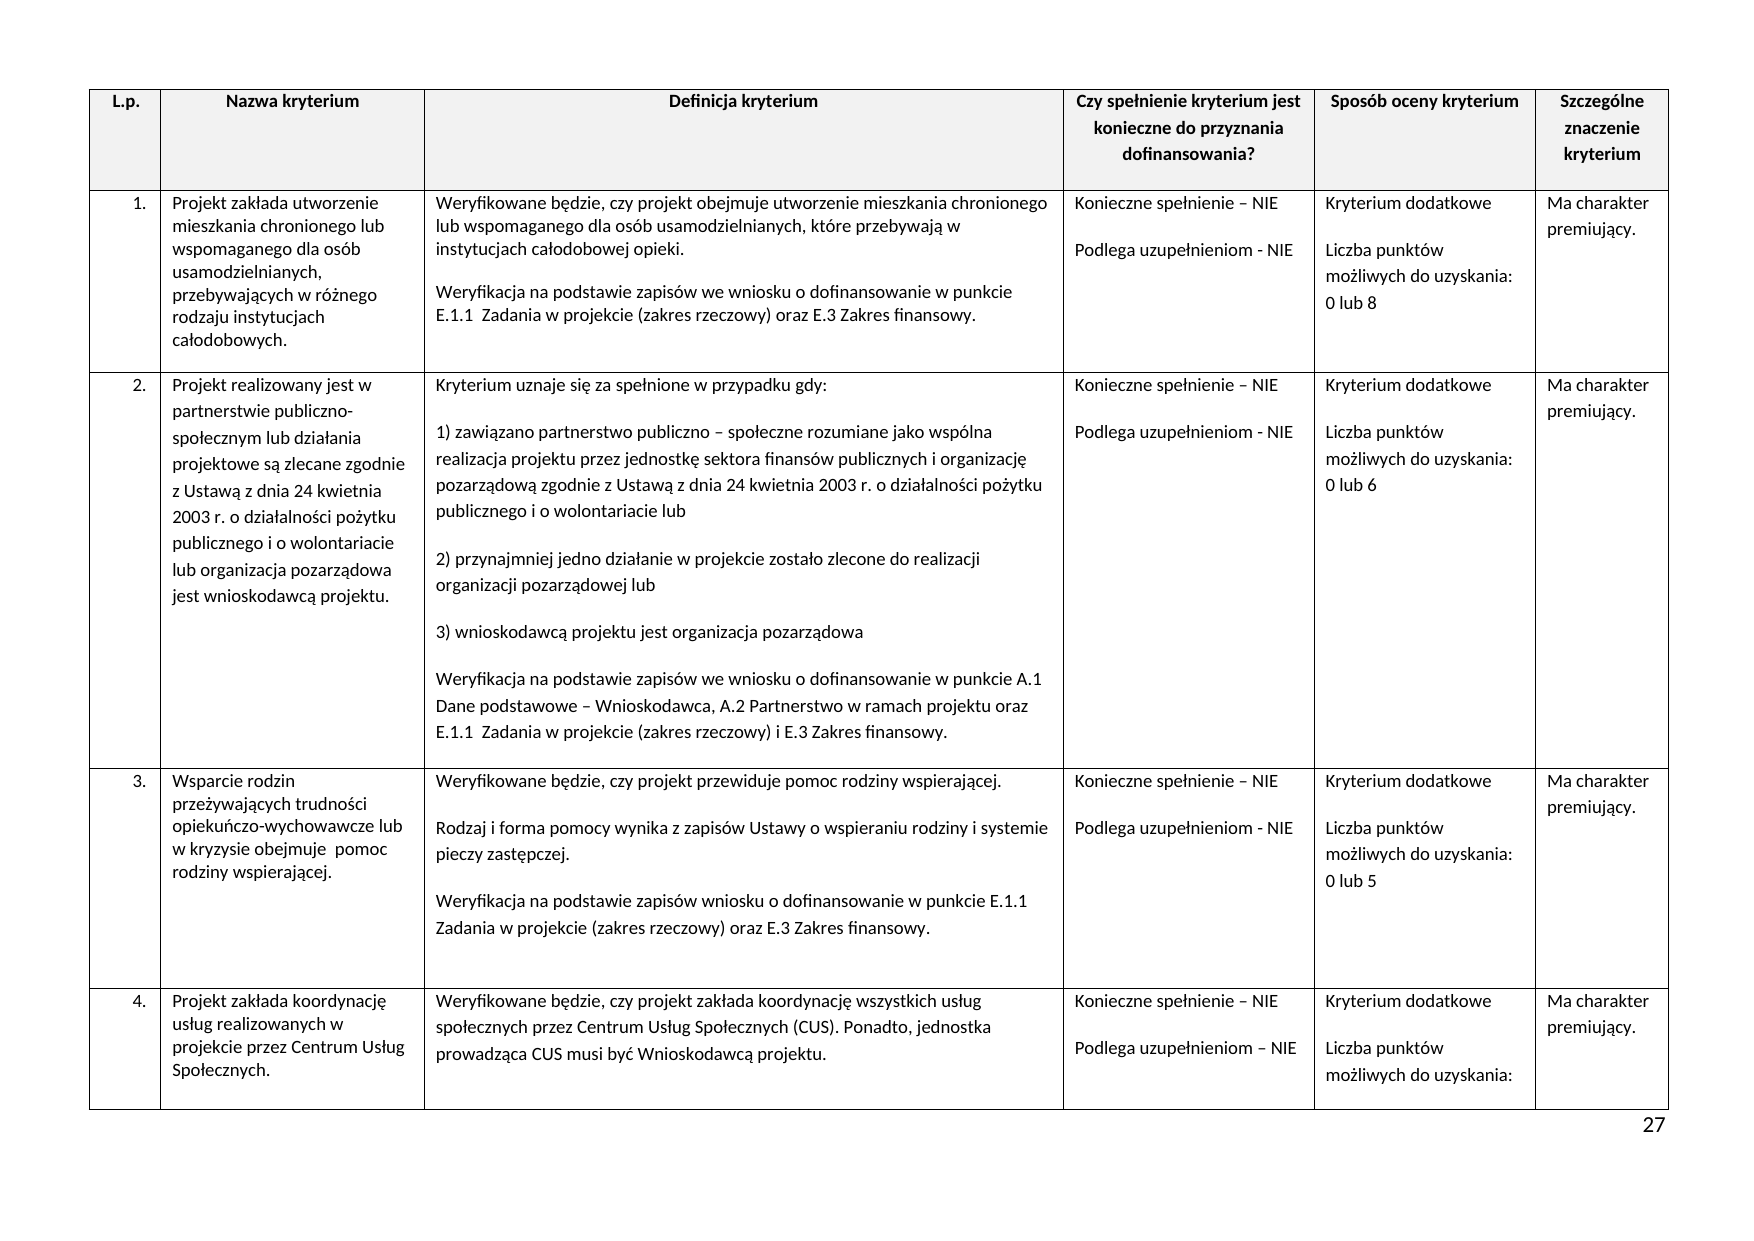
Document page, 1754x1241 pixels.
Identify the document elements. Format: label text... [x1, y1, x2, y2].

table_header L.p. [90, 90, 160, 190]
table_cell Kryterium dodatkowe Liczba punktów możliwych do uzyskania: 0 lub 6 [1315, 373, 1535, 768]
table_cell Ma charakter premiujący. [1536, 989, 1668, 1109]
table_cell Ma charakter premiujący. [1536, 373, 1668, 768]
table_cell Konieczne spełnienie – NIE Podlega uzupełnieniom - NIE [1064, 191, 1314, 372]
table_header Definicja kryterium [425, 90, 1063, 190]
table_cell 4. [90, 989, 160, 1109]
table_cell Kryterium uznaje się za spełnione w przypadku gdy: 1) zawiązano partnerstwo publiczno – społeczne rozumiane jako wspólna realizacja projektu przez jednostkę sektora finansów publicznych i organizację pozarządową zgodnie z Ustawą z dnia 24 kwietnia 2003 r. o działalności pożytku publicznego i o wolontariacie lub 2) przynajmniej jedno działanie w projekcie zostało zlecone do realizacji organizacji pozarządowej lub 3) wnioskodawcą projektu jest organizacja pozarządowa Weryfikacja na podstawie zapisów we wniosku o dofinansowanie w punkcie A.1 Dane podstawowe – Wnioskodawca, A.2 Partnerstwo w ramach projektu oraz E.1.1 Zadania w projekcie (zakres rzeczowy) i E.3 Zakres finansowy. [425, 373, 1063, 768]
table_cell Kryterium dodatkowe Liczba punktów możliwych do uzyskania: 0 lub 8 [1315, 191, 1535, 372]
table_cell Kryterium dodatkowe Liczba punktów możliwych do uzyskania: 0 lub 5 [1315, 989, 1535, 1109]
table_cell Ma charakter premiujący. [1536, 769, 1668, 988]
table_cell 3. [90, 769, 160, 988]
table_cell 2. [90, 373, 160, 768]
table_cell 1. [90, 191, 160, 372]
table_cell Ma charakter premiujący. [1536, 191, 1668, 372]
table_cell Projekt zakłada utworzenie mieszkania chronionego lub wspomaganego dla osób usamodzielnianych, przebywających w różnego rodzaju instytucjach całodobowych. [161, 191, 424, 372]
table_header Czy spełnienie kryterium jest konieczne do przyznania dofinansowania? [1064, 90, 1314, 190]
table_header Szczególne znaczenie kryterium [1536, 90, 1668, 190]
table_cell Weryfikowane będzie, czy projekt przewiduje pomoc rodziny wspierającej. Rodzaj i forma pomocy wynika z zapisów Ustawy o wspieraniu rodziny i systemie pieczy zastępczej. Weryfikacja na podstawie zapisów wniosku o dofinansowanie w punkcie E.1.1 Zadania w projekcie (zakres rzeczowy) oraz E.3 Zakres finansowy. [425, 769, 1063, 988]
table_cell Weryfikowane będzie, czy projekt obejmuje utworzenie mieszkania chronionego lub wspomaganego dla osób usamodzielnianych, które przebywają w instytucjach całodobowej opieki. Weryfikacja na podstawie zapisów we wniosku o dofinansowanie w punkcie E.1.1 Zadania w projekcie (zakres rzeczowy) oraz E.3 Zakres finansowy. [425, 191, 1063, 372]
table_cell Konieczne spełnienie – NIE Podlega uzupełnieniom - NIE [1064, 769, 1314, 988]
table_cell Kryterium dodatkowe Liczba punktów możliwych do uzyskania: 0 lub 5 [1315, 769, 1535, 988]
table_cell Projekt realizowany jest w partnerstwie publiczno-społecznym lub działania projektowe są zlecane zgodnie z Ustawą z dnia 24 kwietnia 2003 r. o działalności pożytku publicznego i o wolontariacie lub organizacja pozarządowa jest wnioskodawcą projektu. [161, 373, 424, 768]
table_header Nazwa kryterium [161, 90, 424, 190]
table_cell Konieczne spełnienie – NIE Podlega uzupełnieniom – NIE [1064, 989, 1314, 1109]
table_header Sposób oceny kryterium [1315, 90, 1535, 190]
table_cell Projekt zakłada koordynację usług realizowanych w projekcie przez Centrum Usług Społecznych. [161, 989, 424, 1109]
table_cell Wsparcie rodzin przeżywających trudności opiekuńczo-wychowawcze lub w kryzysie obejmuje pomoc rodziny wspierającej. [161, 769, 424, 988]
table_cell Konieczne spełnienie – NIE Podlega uzupełnieniom - NIE [1064, 373, 1314, 768]
